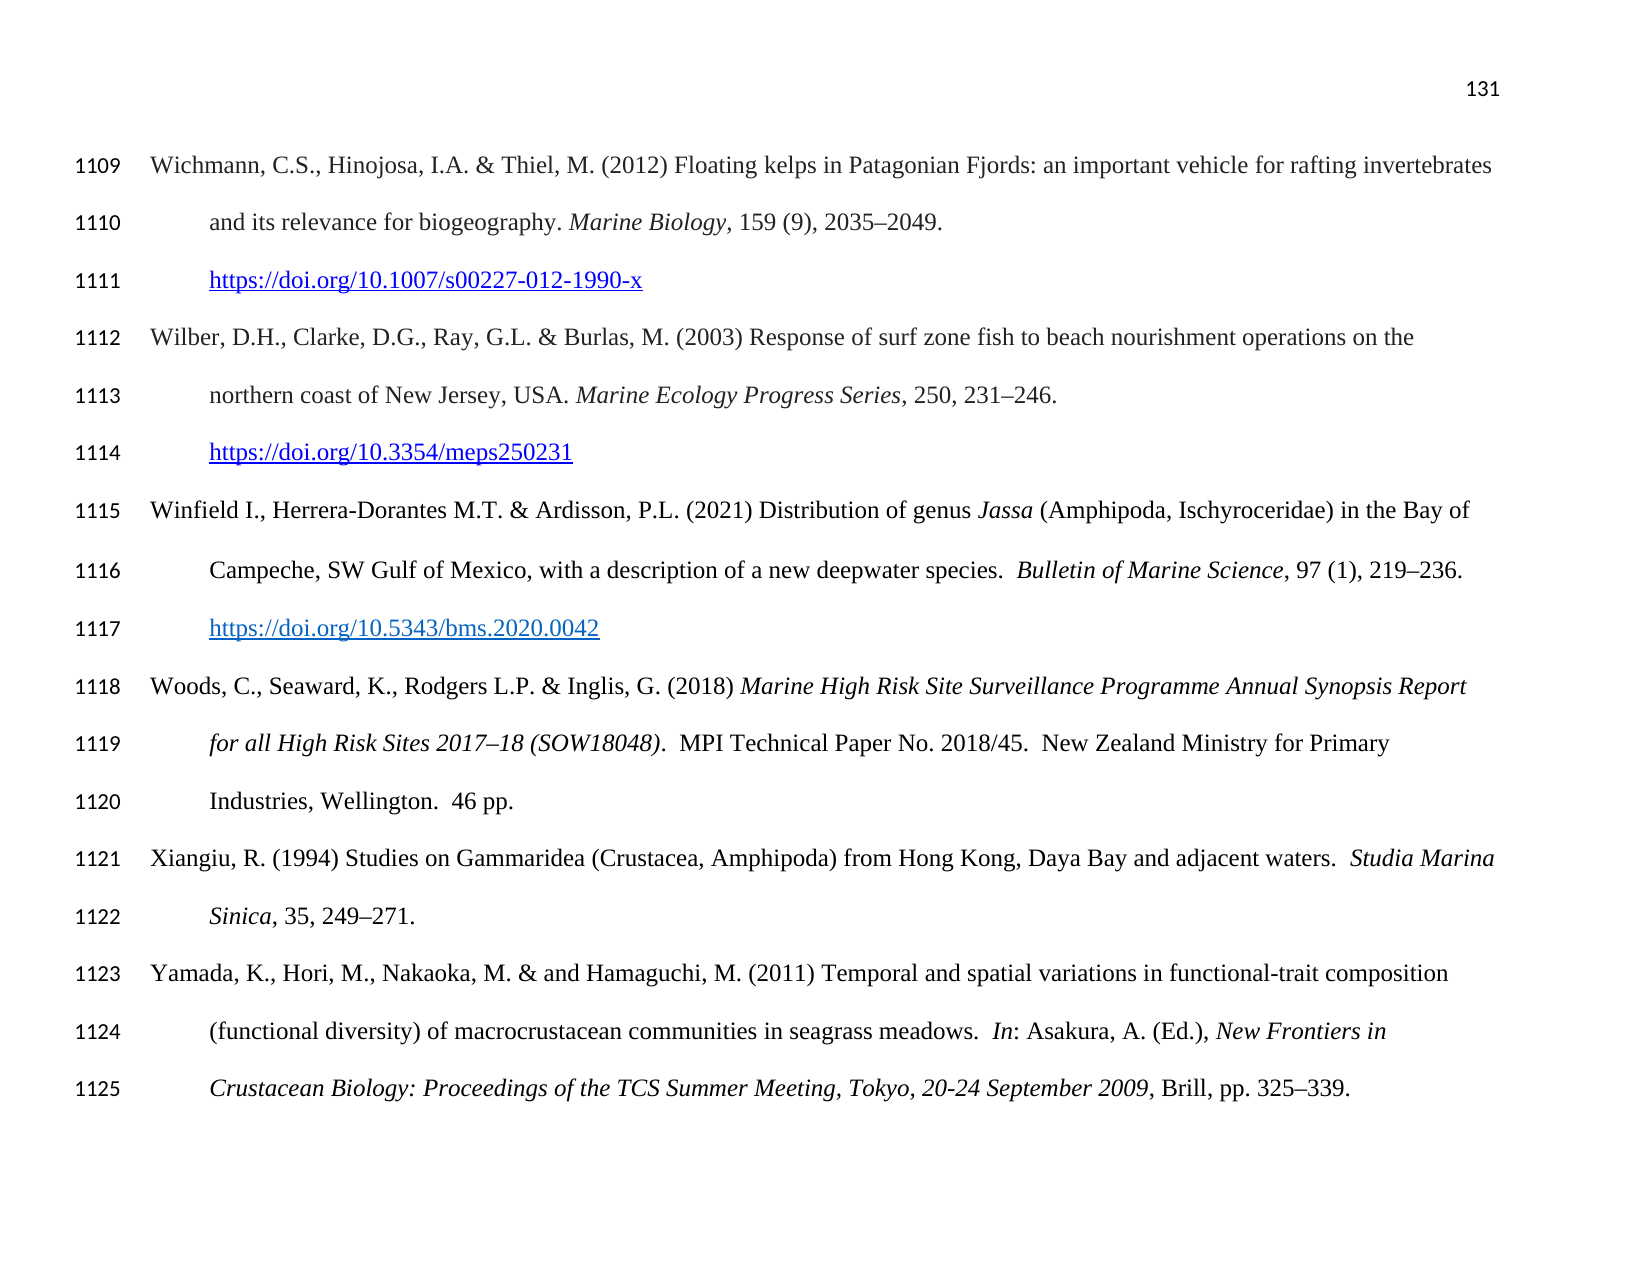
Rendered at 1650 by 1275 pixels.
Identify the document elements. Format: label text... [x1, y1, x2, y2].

text Xiangiu, R. (1994) Studies on Gammaridea (Crustacea, Amphipoda) from Hong Kong, Daya Bay and adjacent waters. Studia Marina Sinica, 35, 249–271. [150, 843, 1500, 930]
text https://doi.org/10.3354/meps250231 [209, 437, 1500, 466]
text Winfield I., Herrera-Dorantes M.T. & Ardisson, P.L. (2021) Distribution of genus Jassa (Amphipoda, Ischyroceridae) in the Bay of Campeche, SW Gulf of Mexico, with a description of a new deepwater species. Bulletin of Marine Science, 97 (1), 219–236. https://doi.org/10.5343/bms.2020.0042 [150, 495, 1500, 642]
text https://doi.org/10.1007/s00227-012-1990-x [209, 265, 1500, 294]
text Wichmann, C.S., Hinojosa, I.A. & Thiel, M. (2012) Floating kelps in Patagonian Fjords: an important vehicle for rafting invertebrates and its relevance for biogeography. Marine Biology, 159 (9), 2035–2049. [150, 150, 1500, 236]
text Yamada, K., Hori, M., Nakaoka, M. & and Hamaguchi, M. (2011) Temporal and spatial variations in functional-trait composition (functional diversity) of macrocrustacean communities in seagrass meadows. In: Asakura, A. (Ed.), New Frontiers in Crustacean Biology: Proceedings of the TCS Summer Meeting, Tokyo, 20-24 September 2009, Brill, pp. 325–339. [150, 958, 1500, 1102]
text Woods, C., Seaward, K., Rodgers L.P. & Inglis, G. (2018) Marine High Risk Site Surveillance Programme Annual Synopsis Report for all High Risk Sites 2017–18 (SOW18048). MPI Technical Paper No. 2018/45. New Zealand Ministry for Primary Industries, Wellington. 46 pp. [150, 671, 1500, 815]
text Wilber, D.H., Clarke, D.G., Ray, G.L. & Burlas, M. (2003) Response of surf zone fish to beach nourishment operations on the northern coast of New Jersey, USA. Marine Ecology Progress Series, 250, 231–246. [150, 322, 1500, 409]
